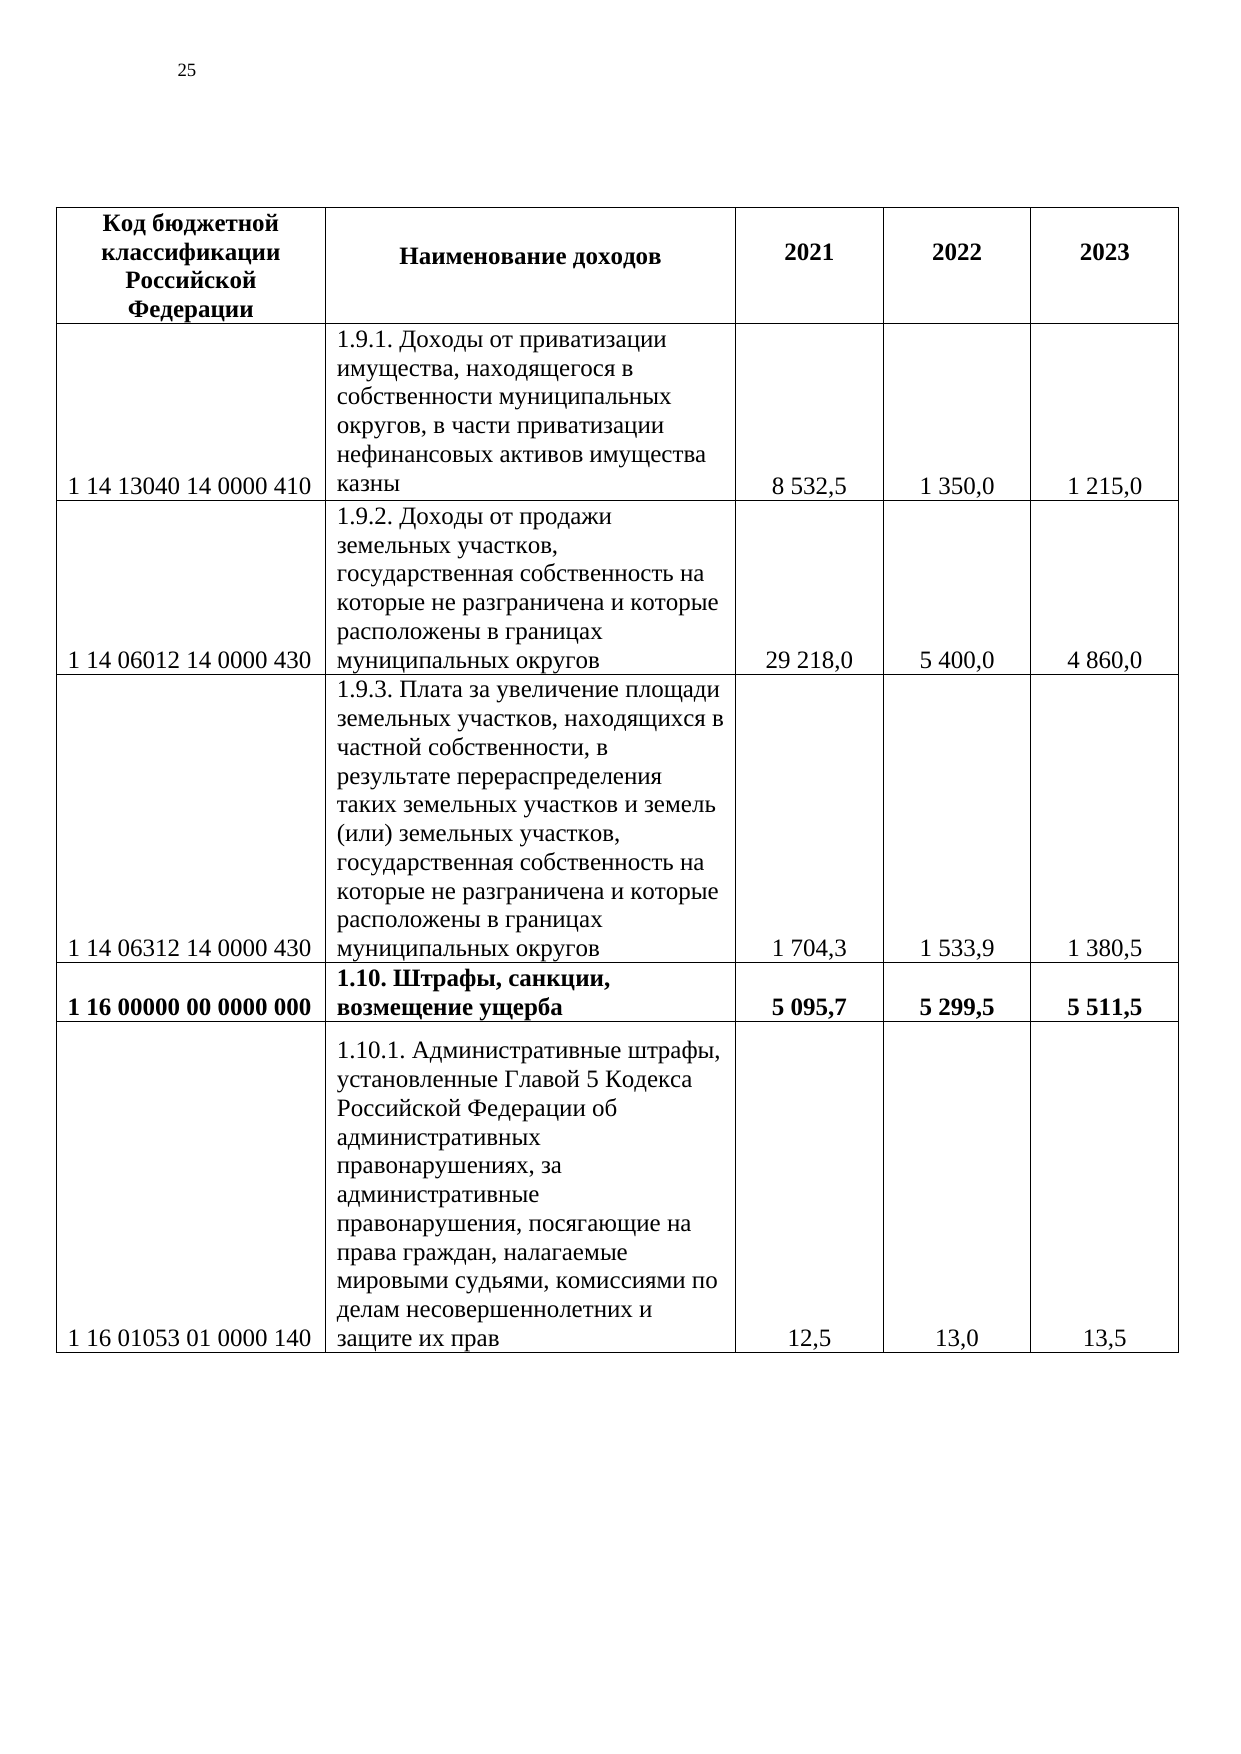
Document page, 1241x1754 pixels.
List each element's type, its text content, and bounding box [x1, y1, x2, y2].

table_cell 13,5 [1031, 1022, 1178, 1352]
table_cell 12,5 [736, 1022, 883, 1352]
table_cell 5 400,0 [884, 501, 1030, 673]
table_cell 1 533,9 [884, 675, 1030, 962]
table_cell 5 511,5 [1031, 963, 1178, 1021]
table_cell 4 860,0 [1031, 501, 1178, 673]
table_cell 8 532,5 [736, 324, 883, 500]
table_cell 1.9.2. Доходы от продажи земельных участков, государственная собственность на которые не разграничена и которые расположены в границах муниципальных округов [326, 501, 735, 673]
table_cell 1 380,5 [1031, 675, 1178, 962]
table_cell 5 299,5 [884, 963, 1030, 1021]
table_cell 1 350,0 [884, 324, 1030, 500]
table_cell 1.10. Штрафы, санкции, возмещение ущерба [326, 963, 735, 1021]
table_header 2022 [884, 208, 1030, 323]
table_cell 1.9.3. Плата за увеличение площади земельных участков, находящихся в частной собственности, в результате перераспределения таких земельных участков и земель (или) земельных участков, государственная собственность на которые не разграничена и которые расположены в границах муниципальных округов [326, 675, 735, 962]
table_header 2023 [1031, 208, 1178, 323]
table_cell 1 14 06012 14 0000 430 [57, 501, 325, 673]
table_cell 1.10.1. Административные штрафы, установленные Главой 5 Кодекса Российской Федерации об административных правонарушениях, за административные правонарушения, посягающие на права граждан, налагаемые мировыми судьями, комиссиями по делам несовершеннолетних и защите их прав [326, 1022, 735, 1352]
table_header Код бюджетной классификации Российской Федерации [57, 208, 325, 323]
table_cell 5 095,7 [736, 963, 883, 1021]
table_cell 1 14 06312 14 0000 430 [57, 675, 325, 962]
table_cell 1 16 00000 00 0000 000 [57, 963, 325, 1021]
table_header 2021 [736, 208, 883, 323]
table_cell 29 218,0 [736, 501, 883, 673]
table_cell 1.9.1. Доходы от приватизации имущества, находящегося в собственности муниципальных округов, в части приватизации нефинансовых активов имущества казны [326, 324, 735, 500]
table_cell 1 215,0 [1031, 324, 1178, 500]
table_cell 1 704,3 [736, 675, 883, 962]
table_cell 13,0 [884, 1022, 1030, 1352]
table_header Наименование доходов [326, 208, 735, 323]
table_cell 1 16 01053 01 0000 140 [57, 1022, 325, 1352]
table_cell 1 14 13040 14 0000 410 [57, 324, 325, 500]
